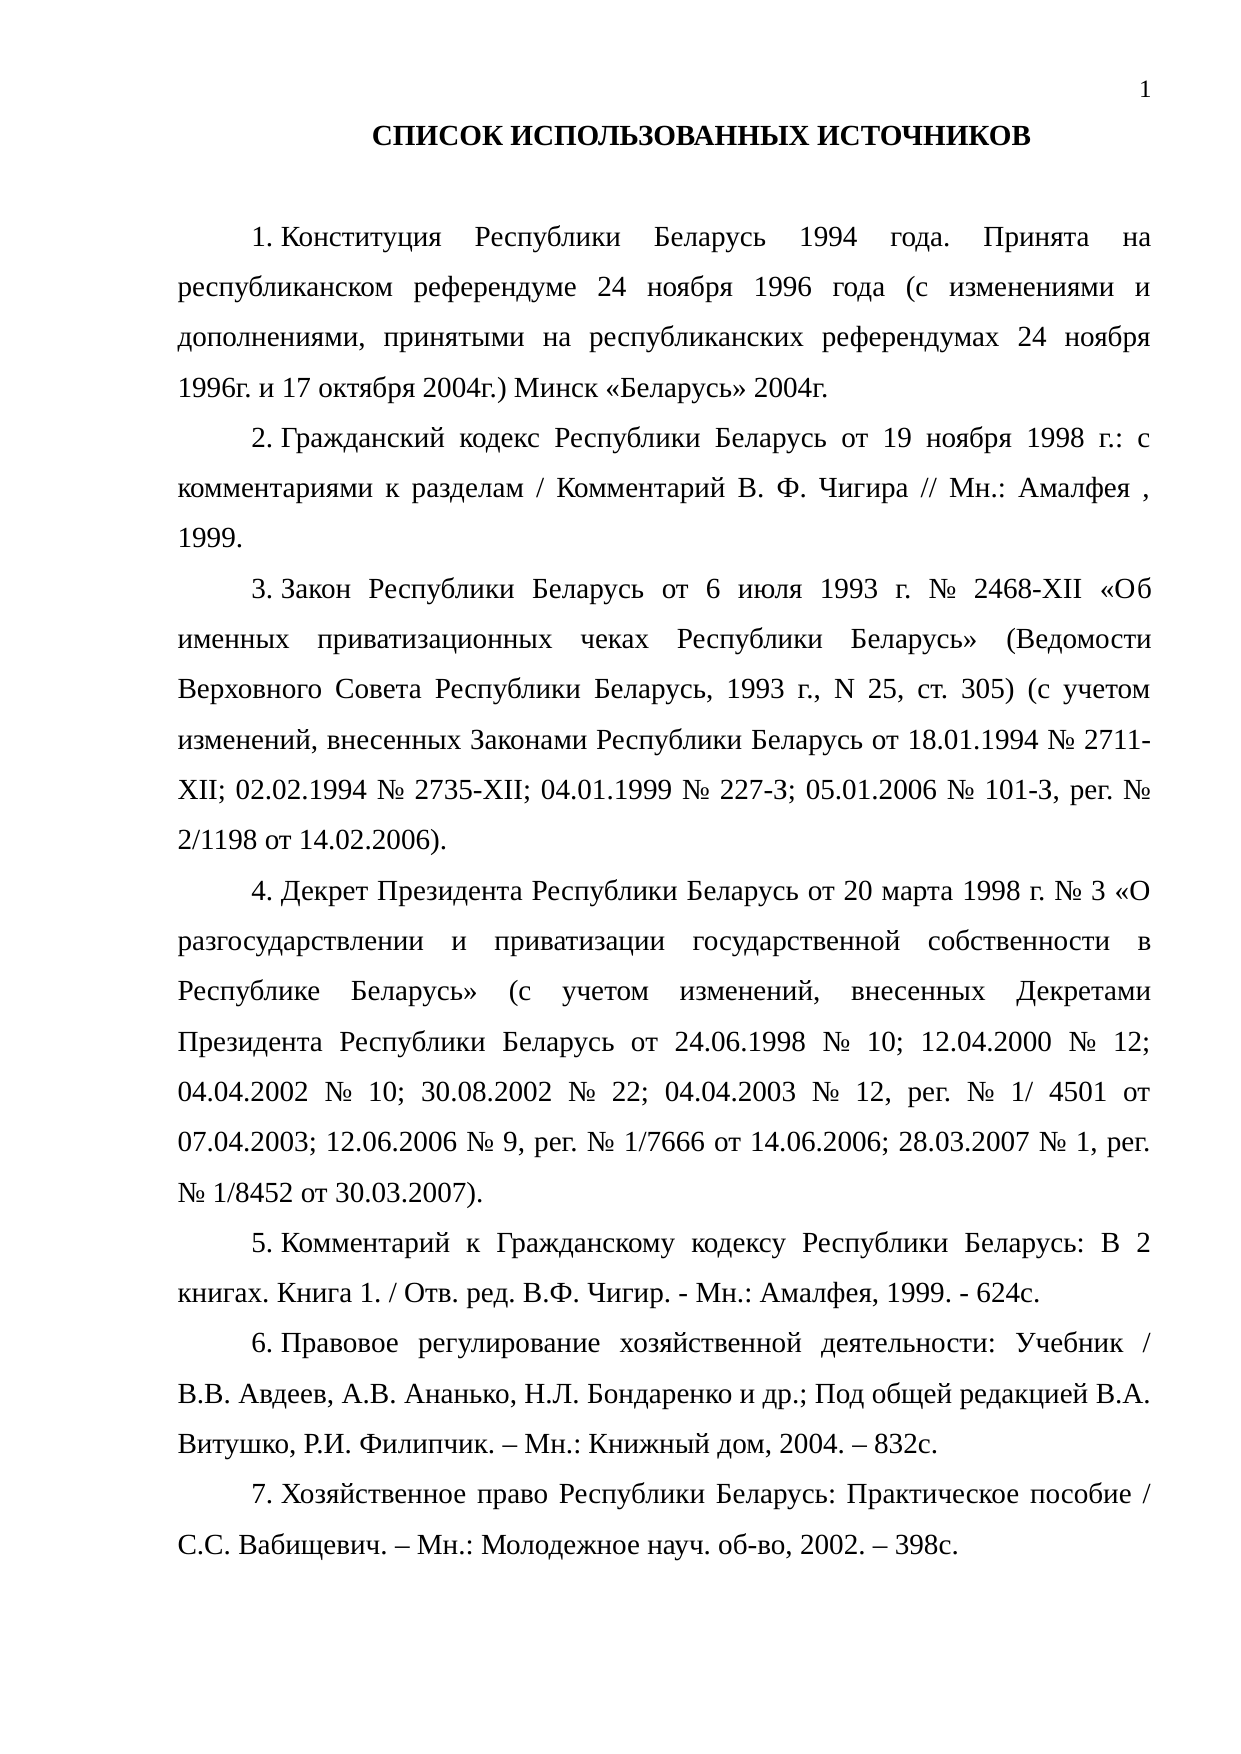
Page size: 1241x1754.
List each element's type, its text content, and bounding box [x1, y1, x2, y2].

list Закон Республики Беларусь от № 2468-XII «Об именных приватизационных чеках Республики Беларусь» (Ведомости Верховного Совета Республики Беларусь, ., N 25, ст. 305) (с учетом изменений, внесенных Законами Республики Беларусь от № 2711-XII; № 2735-XII; № 227-З; № 101-З, рег. № 2/1198 от ). [177, 571, 1152, 856]
list Гражданский кодекс Республики Беларусь от : с комментариями к разделам / Комментарий В. Ф. Чигира // Мн.: Амалфея , 1999. [177, 420, 1152, 554]
list Декрет Президента Республики Беларусь от № 3 «О разгосударствлении и приватизации государственной собственности в Республике Беларусь» (с учетом изменений, внесенных Декретами Президента Республики Беларусь от № 10; № 12; № 10; № 22; № 12, рег. № 1/ 4501 от ; № 9, рег. № 1/7666 от ; № 1, рег. № 1/8452 от ). [177, 873, 1152, 1208]
list Правовое регулирование хозяйственной деятельности: Учебник / В.В. Авдеев, А.В. Ананько, Н.Л. Бондаренко и др.; Под общей редакцией В.А. Витушко, Р.И. Филипчик. – Мн.: Книжный дом, 2004. – 832с. [177, 1326, 1152, 1460]
text СПИСОК ИСПОЛЬЗОВАННЫХ ИСТОЧНИКОВ [177, 118, 1152, 152]
list Комментарий к Гражданскому кодексу Республики Беларусь: В 2 книгах. Книга 1. / Отв. ред. В.Ф. Чигир. - Мн.: Амалфея, 1999. - 624с. [177, 1225, 1152, 1309]
list Хозяйственное право Республики Беларусь: Практическое пособие / С.С. Вабищевич. – Мн.: Молодежное науч. об-во, 2002. – 398с. [177, 1477, 1152, 1560]
list Конституция Республики Беларусь 1994 года. Принята на республиканском референдуме (с изменениями и дополнениями, принятыми на республиканских референдумах и ) Минск «Беларусь» 2004г. [177, 219, 1152, 403]
